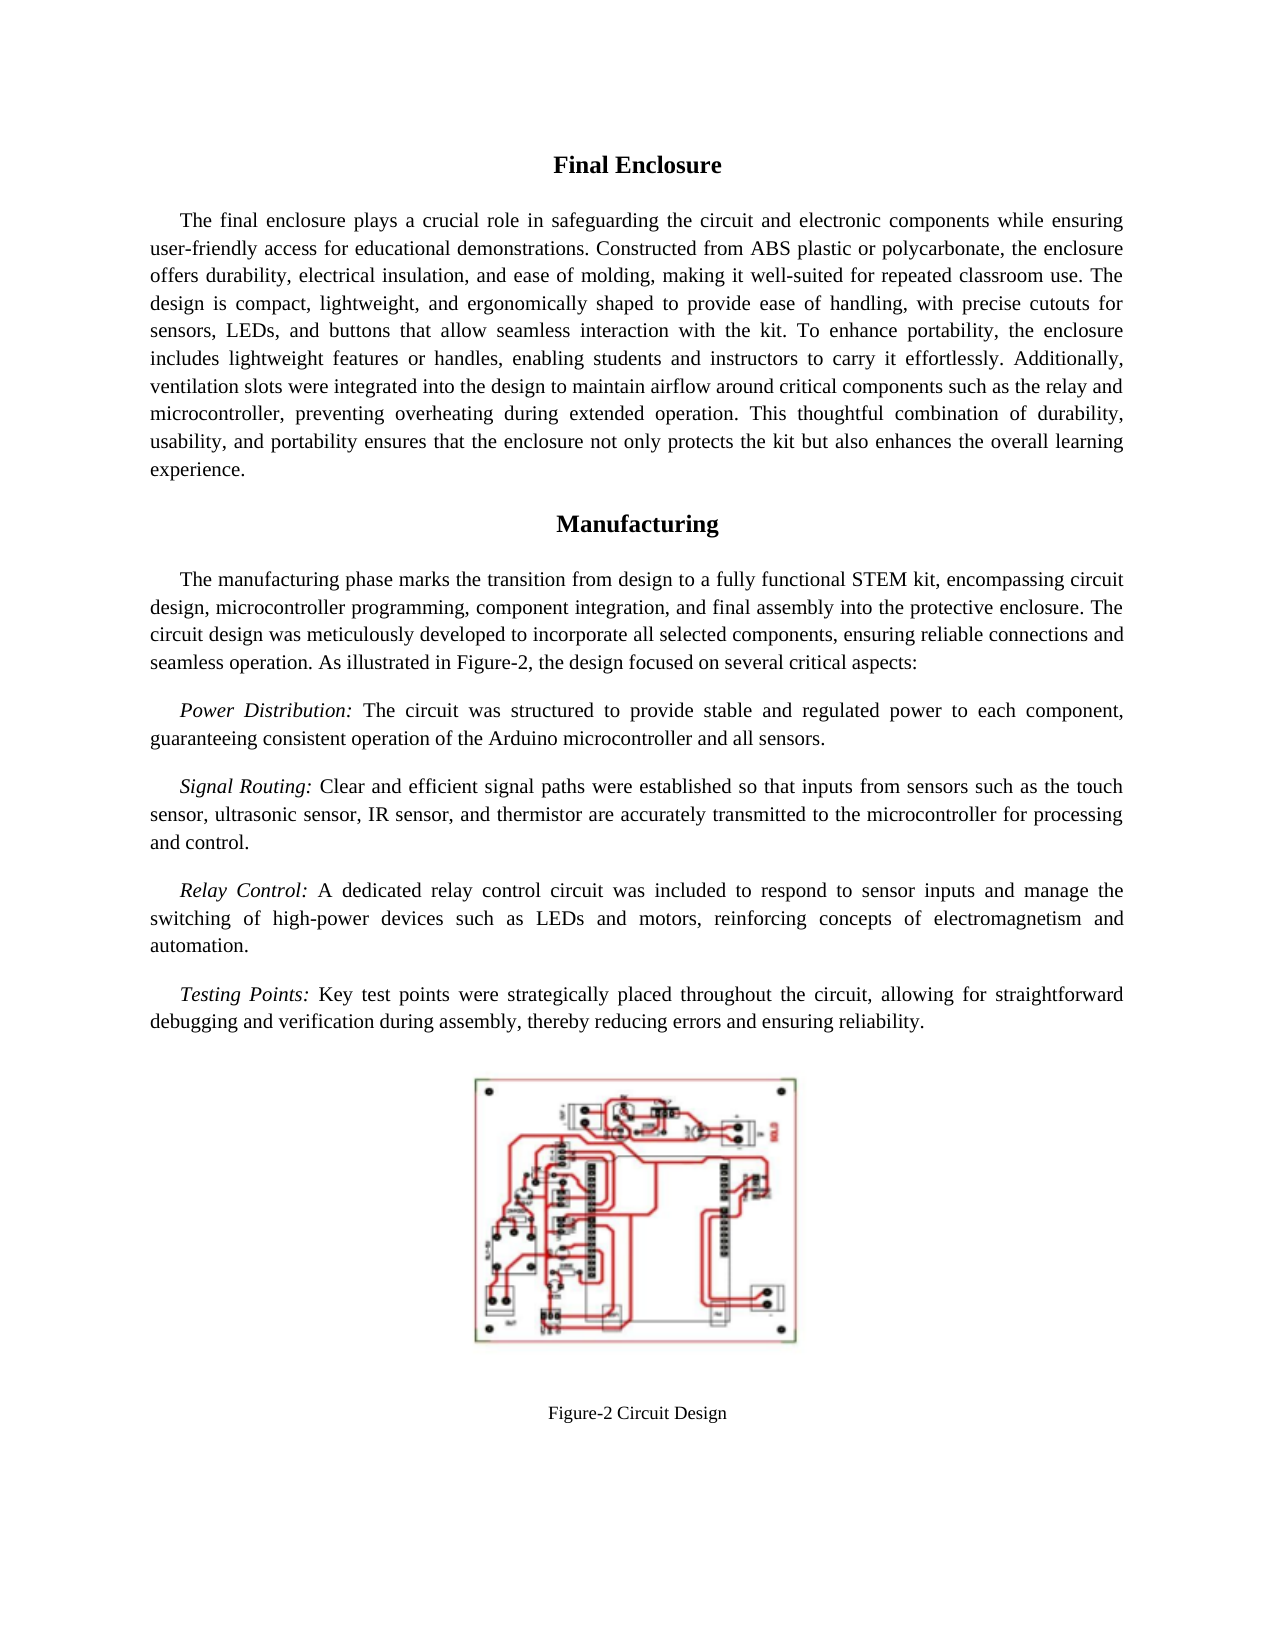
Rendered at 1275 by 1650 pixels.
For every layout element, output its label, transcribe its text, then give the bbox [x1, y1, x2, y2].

text Power Distribution: The circuit was structured to provide stable and regulated power to each component, guaranteeing consistent operation of the Arduino microcontroller and all sensors. [150, 698, 1125, 750]
text Signal Routing: Clear and efficient signal paths were established so that inputs from sensors such as the touch sensor, ultrasonic sensor, IR sensor, and thermistor are accurately transmitted to the microcontroller for processing and control. [150, 774, 1125, 854]
text Figure-2 Circuit Design [150, 1402, 1125, 1424]
text The final enclosure plays a crucial role in safeguarding the circuit and electronic components while ensuring user-friendly access for educational demonstrations. Constructed from ABS plastic or polycarbonate, the enclosure offers durability, electrical insulation, and ease of molding, making it well-suited for repeated classroom use. The design is compact, lightweight, and ergonomically shaped to provide ease of handling, with precise cutouts for sensors, LEDs, and buttons that allow seamless interaction with the kit. To enhance portability, the enclosure includes lightweight features or handles, enabling students and instructors to carry it effortlessly. Additionally, ventilation slots were integrated into the design to maintain airflow around critical components such as the relay and microcontroller, preventing overheating during extended operation. This thoughtful combination of durability, usability, and portability ensures that the enclosure not only protects the kit but also enhances the overall learning experience. [150, 208, 1125, 481]
text Relay Control: A dedicated relay control circuit was included to respond to sensor inputs and manage the switching of high-power devices such as LEDs and motors, reinforcing concepts of electromagnetism and automation. [150, 878, 1125, 957]
picture [453, 1057, 822, 1367]
subtitle Final Enclosure [150, 150, 1125, 179]
subtitle Manufacturing [150, 509, 1125, 538]
text The manufacturing phase marks the transition from design to a fully functional STEM kit, encompassing circuit design, microcontroller programming, component integration, and final assembly into the protective enclosure. The circuit design was meticulously developed to incorporate all selected components, ensuring reliable connections and seamless operation. As illustrated in Figure-2, the design focused on several critical aspects: [150, 567, 1125, 674]
text Testing Points: Key test points were strategically placed throughout the circuit, allowing for straightforward debugging and verification during assembly, thereby reducing errors and ensuring reliability. [150, 982, 1125, 1033]
